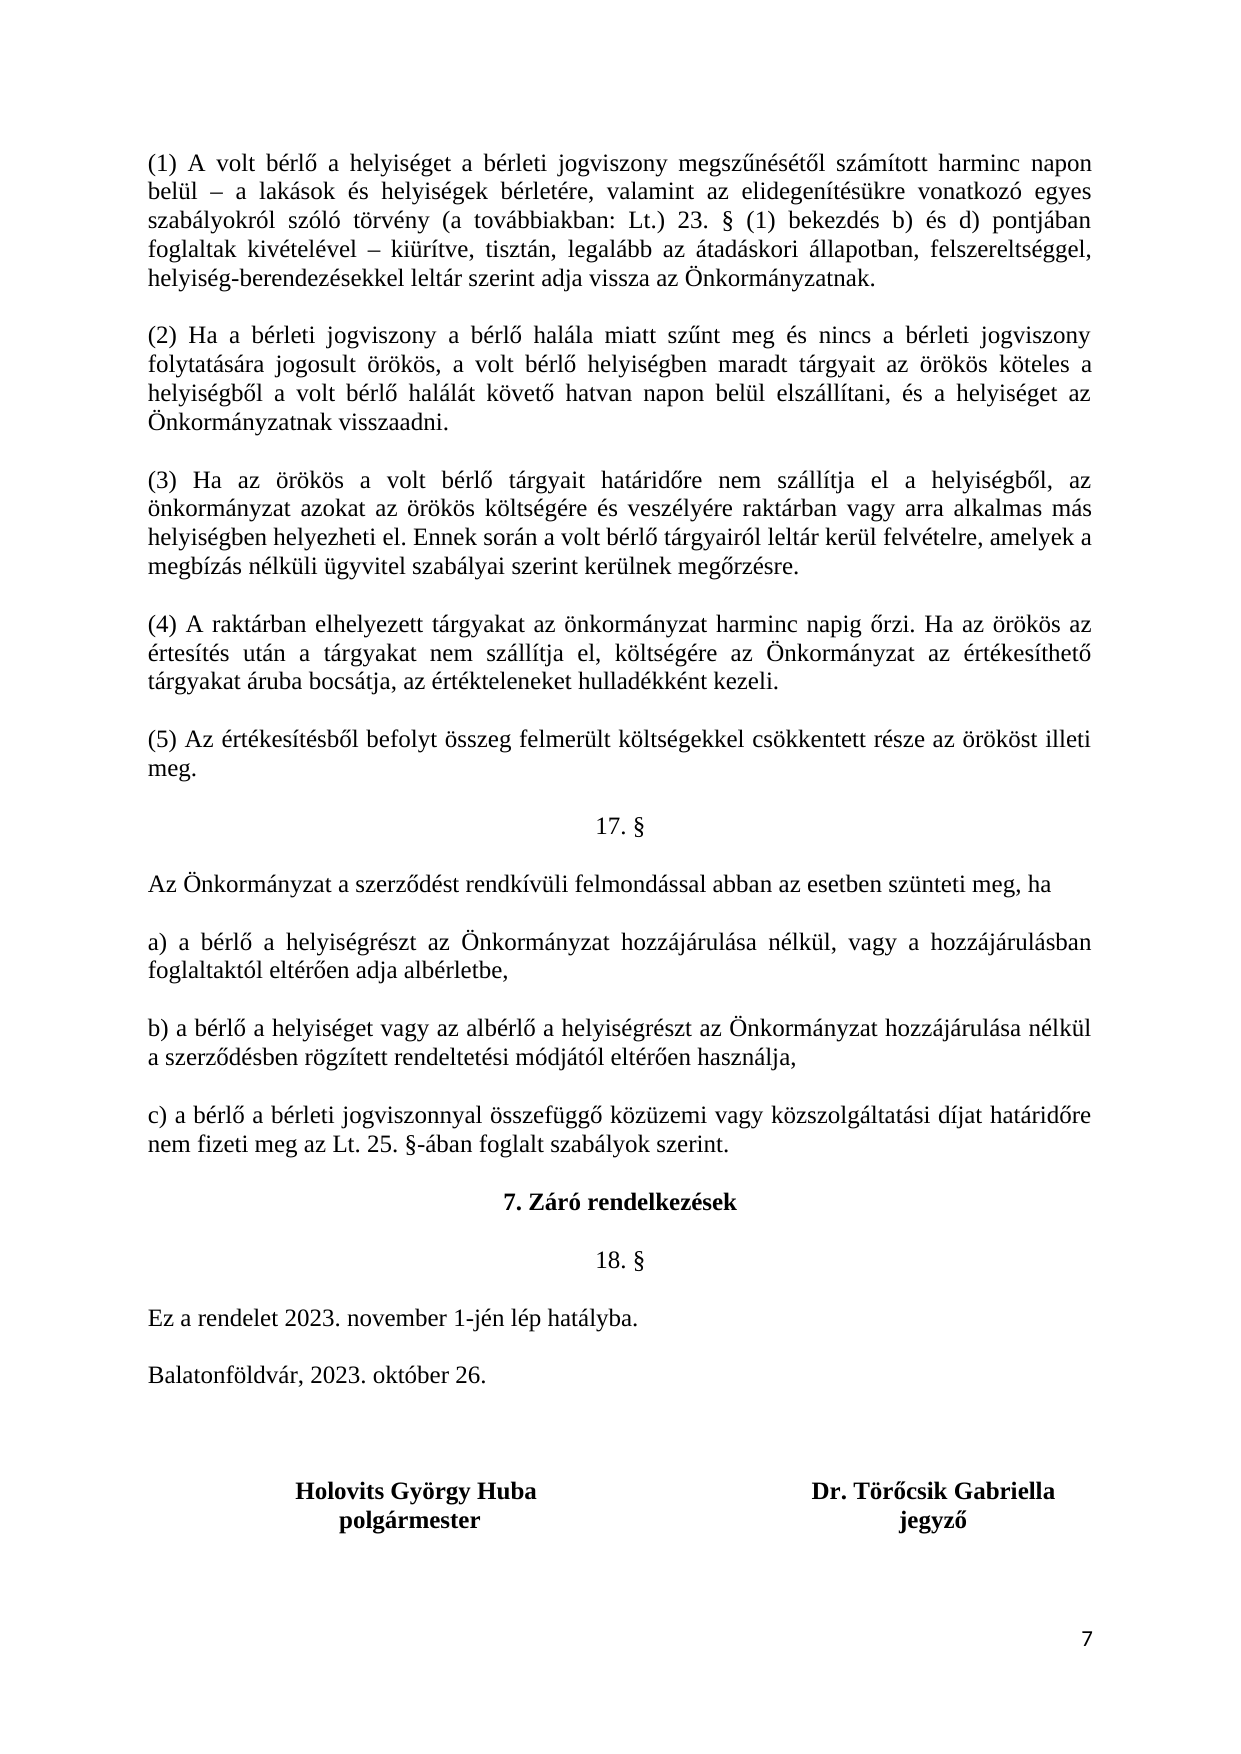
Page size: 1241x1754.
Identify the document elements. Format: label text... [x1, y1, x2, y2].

text 17. § [148, 811, 1093, 840]
text Az Önkormányzat a szerződést rendkívüli felmondással abban az esetben szünteti meg, ha [148, 869, 1093, 898]
text Holovits György Huba Dr. Törőcsik Gabriella [148, 1476, 1093, 1505]
text 18. § [148, 1245, 1093, 1273]
text (5) Az értékesítésből befolyt összeg felmerült költségekkel csökkentett része az örököst illeti meg. [148, 724, 1093, 782]
text (1) A volt bérlő a helyiséget a bérleti jogviszony megszűnésétől számított harminc napon belül – a lakások és helyiségek bérletére, valamint az elidegenítésükre vonatkozó egyes szabályokról szóló törvény (a továbbiakban: Lt.) 23. § (1) bekezdés b) és d) pontjában foglaltak kivételével – kiürítve, tisztán, legalább az átadáskori állapotban, felszereltséggel, helyiség-berendezésekkel leltár szerint adja vissza az Önkormányzatnak. [148, 148, 1093, 291]
text (4) A raktárban elhelyezett tárgyakat az önkormányzat harminc napig őrzi. Ha az örökös az értesítés után a tárgyakat nem szállítja el, költségére az Önkormányzat az értékesíthető tárgyakat áruba bocsátja, az értékteleneket hulladékként kezeli. [148, 609, 1093, 695]
text a) a bérlő a helyiségrészt az Önkormányzat hozzájárulása nélkül, vagy a hozzájárulásban foglaltaktól eltérően adja albérletbe, [148, 927, 1093, 984]
text (2) Ha a bérleti jogviszony a bérlő halála miatt szűnt meg és nincs a bérleti jogviszony folytatására jogosult örökös, a volt bérlő helyiségben maradt tárgyait az örökös köteles a helyiségből a volt bérlő halálát követő hatvan napon belül elszállítani, és a helyiséget az Önkormányzatnak visszaadni. [148, 321, 1093, 436]
text b) a bérlő a helyiséget vagy az albérlő a helyiségrészt az Önkormányzat hozzájárulása nélkül a szerződésben rögzített rendeltetési módjától eltérően használja, [148, 1013, 1093, 1071]
text (3) Ha az örökös a volt bérlő tárgyait határidőre nem szállítja el a helyiségből, az önkormányzat azokat az örökös költségére és veszélyére raktárban vagy arra alkalmas más helyiségben helyezheti el. Ennek során a volt bérlő tárgyairól leltár kerül felvételre, amelyek a megbízás nélküli ügyvitel szabályai szerint kerülnek megőrzésre. [148, 465, 1093, 580]
text Balatonföldvár, 2023. október 26. [148, 1361, 1093, 1389]
text c) a bérlő a bérleti jogviszonnyal összefüggő közüzemi vagy közszolgáltatási díjat határidőre nem fizeti meg az Lt. 25. §-ában foglalt szabályok szerint. [148, 1100, 1093, 1158]
text polgármester jegyző [148, 1505, 1093, 1534]
text Ez a rendelet 2023. november 1-jén lép hatályba. [148, 1303, 1093, 1331]
text 7. Záró rendelkezések [148, 1187, 1093, 1216]
